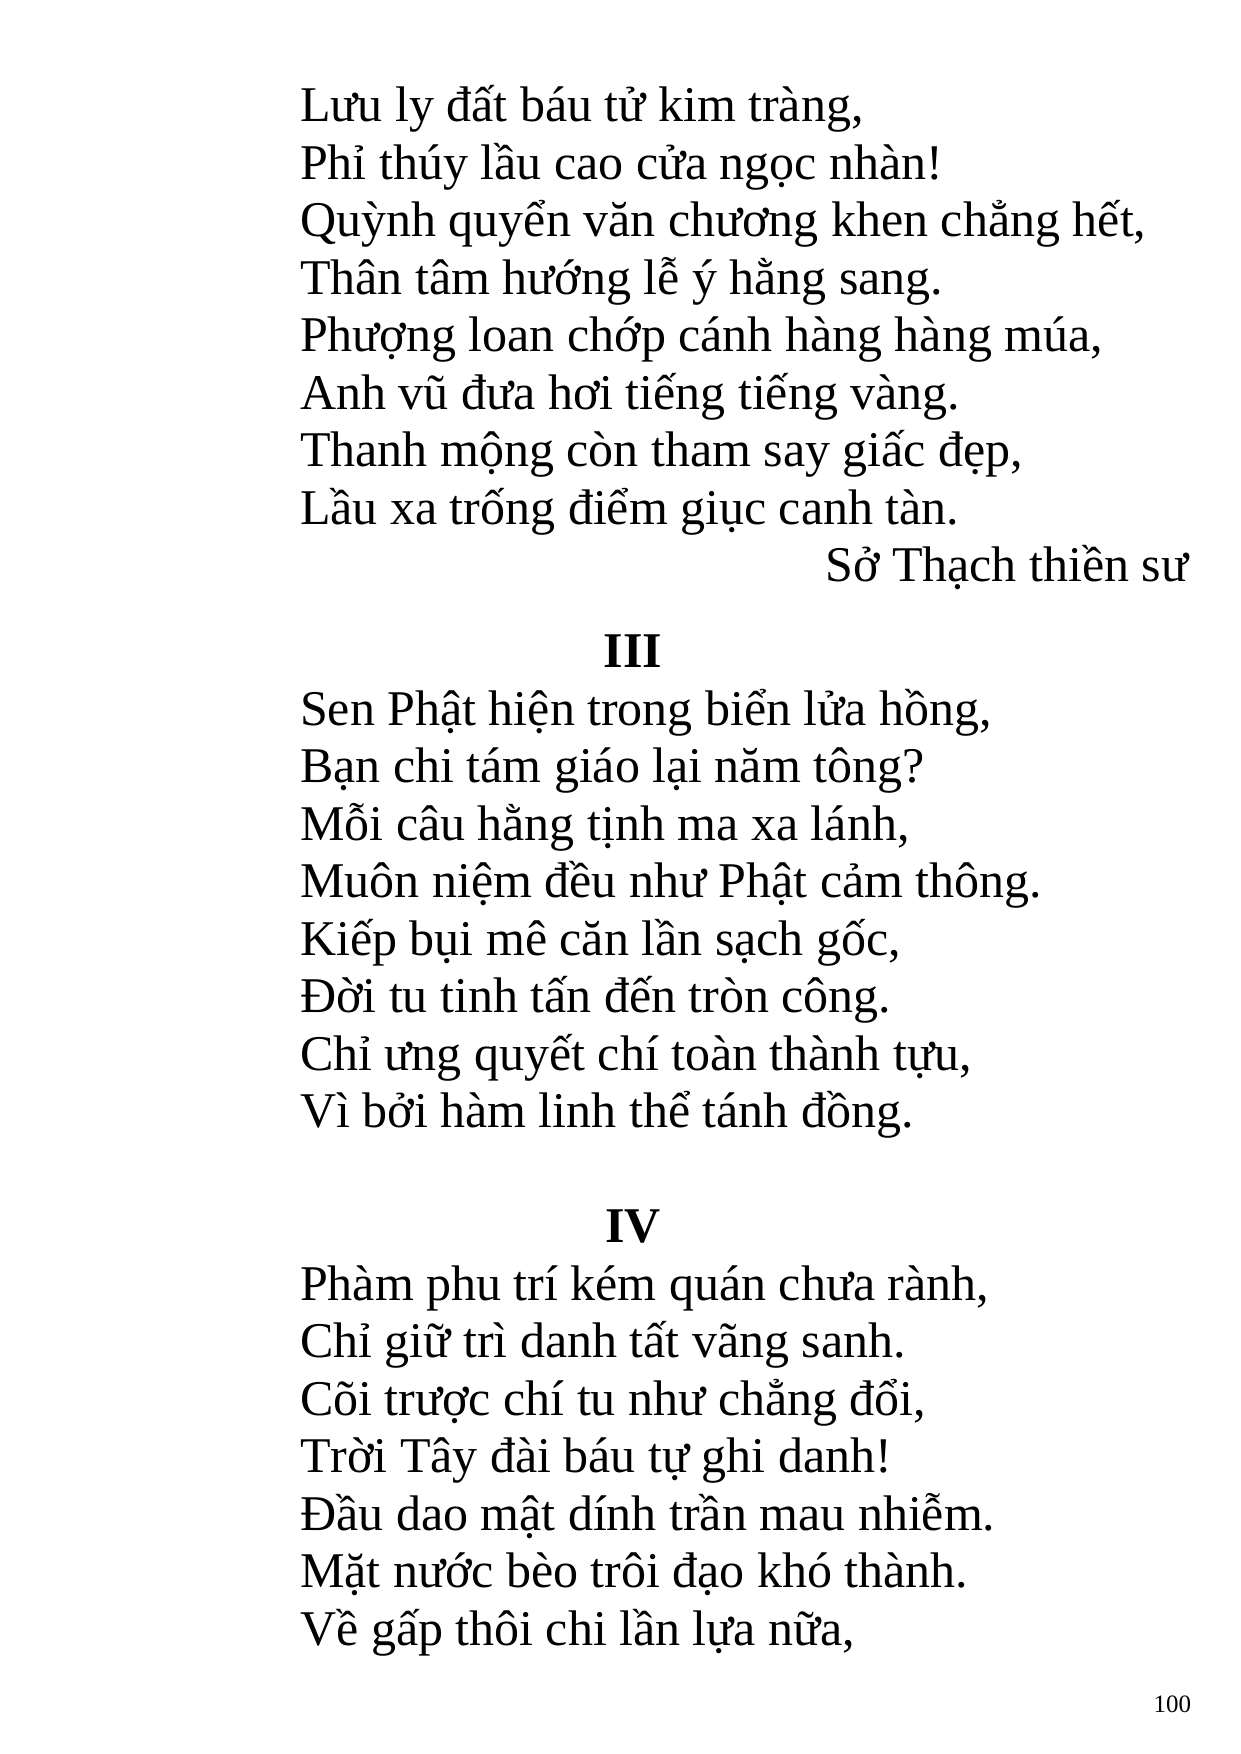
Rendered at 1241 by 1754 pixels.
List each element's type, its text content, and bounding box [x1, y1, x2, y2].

text Trời Tây đài báu tự ghi danh! [75, 1426, 1191, 1484]
text Lưu ly đất báu tử kim tràng, [75, 75, 1191, 132]
text Phàm phu trí kém quán chưa rành, [75, 1254, 1191, 1311]
text Phượng loan chớp cánh hàng hàng múa, [75, 305, 1191, 362]
text Thân tâm hướng lễ ý hằng sang. [75, 247, 1191, 305]
text Bạn chi tám giáo lại năm tông? [75, 736, 1191, 794]
text Anh vũ đưa hơi tiếng tiếng vàng. [75, 362, 1191, 420]
text Sen Phật hiện trong biển lửa hồng, [75, 679, 1191, 736]
text Đời tu tinh tấn đến tròn công. [75, 966, 1191, 1024]
text Vì bởi hàm linh thể tánh đồng. [75, 1081, 1191, 1139]
text Cõi trược chí tu như chẳng đổi, [75, 1369, 1191, 1426]
text Lầu xa trống điểm giục canh tàn. [75, 477, 1191, 535]
text Thanh mộng còn tham say giấc đẹp, [75, 420, 1191, 477]
text Kiếp bụi mê căn lần sạch gốc, [75, 909, 1191, 966]
text Quỳnh quyển văn chương khen chẳng hết, [75, 190, 1191, 247]
text III [75, 621, 1191, 679]
text Phỉ thúy lầu cao cửa ngọc nhàn! [75, 132, 1191, 190]
text Chỉ ưng quyết chí toàn thành tựu, [75, 1024, 1191, 1081]
text Chỉ giữ trì danh tất vãng sanh. [75, 1311, 1191, 1369]
text Mặt nước bèo trôi đạo khó thành. [75, 1541, 1191, 1599]
text Sở Thạch thiền sư [75, 535, 1191, 592]
text Mỗi câu hằng tịnh ma xa lánh, [75, 794, 1191, 851]
text Đầu dao mật dính trần mau nhiễm. [75, 1484, 1191, 1541]
text IV [75, 1196, 1191, 1254]
text Muôn niệm đều như Phật cảm thông. [75, 851, 1191, 909]
text Về gấp thôi chi lần lựa nữa, [75, 1599, 1191, 1656]
